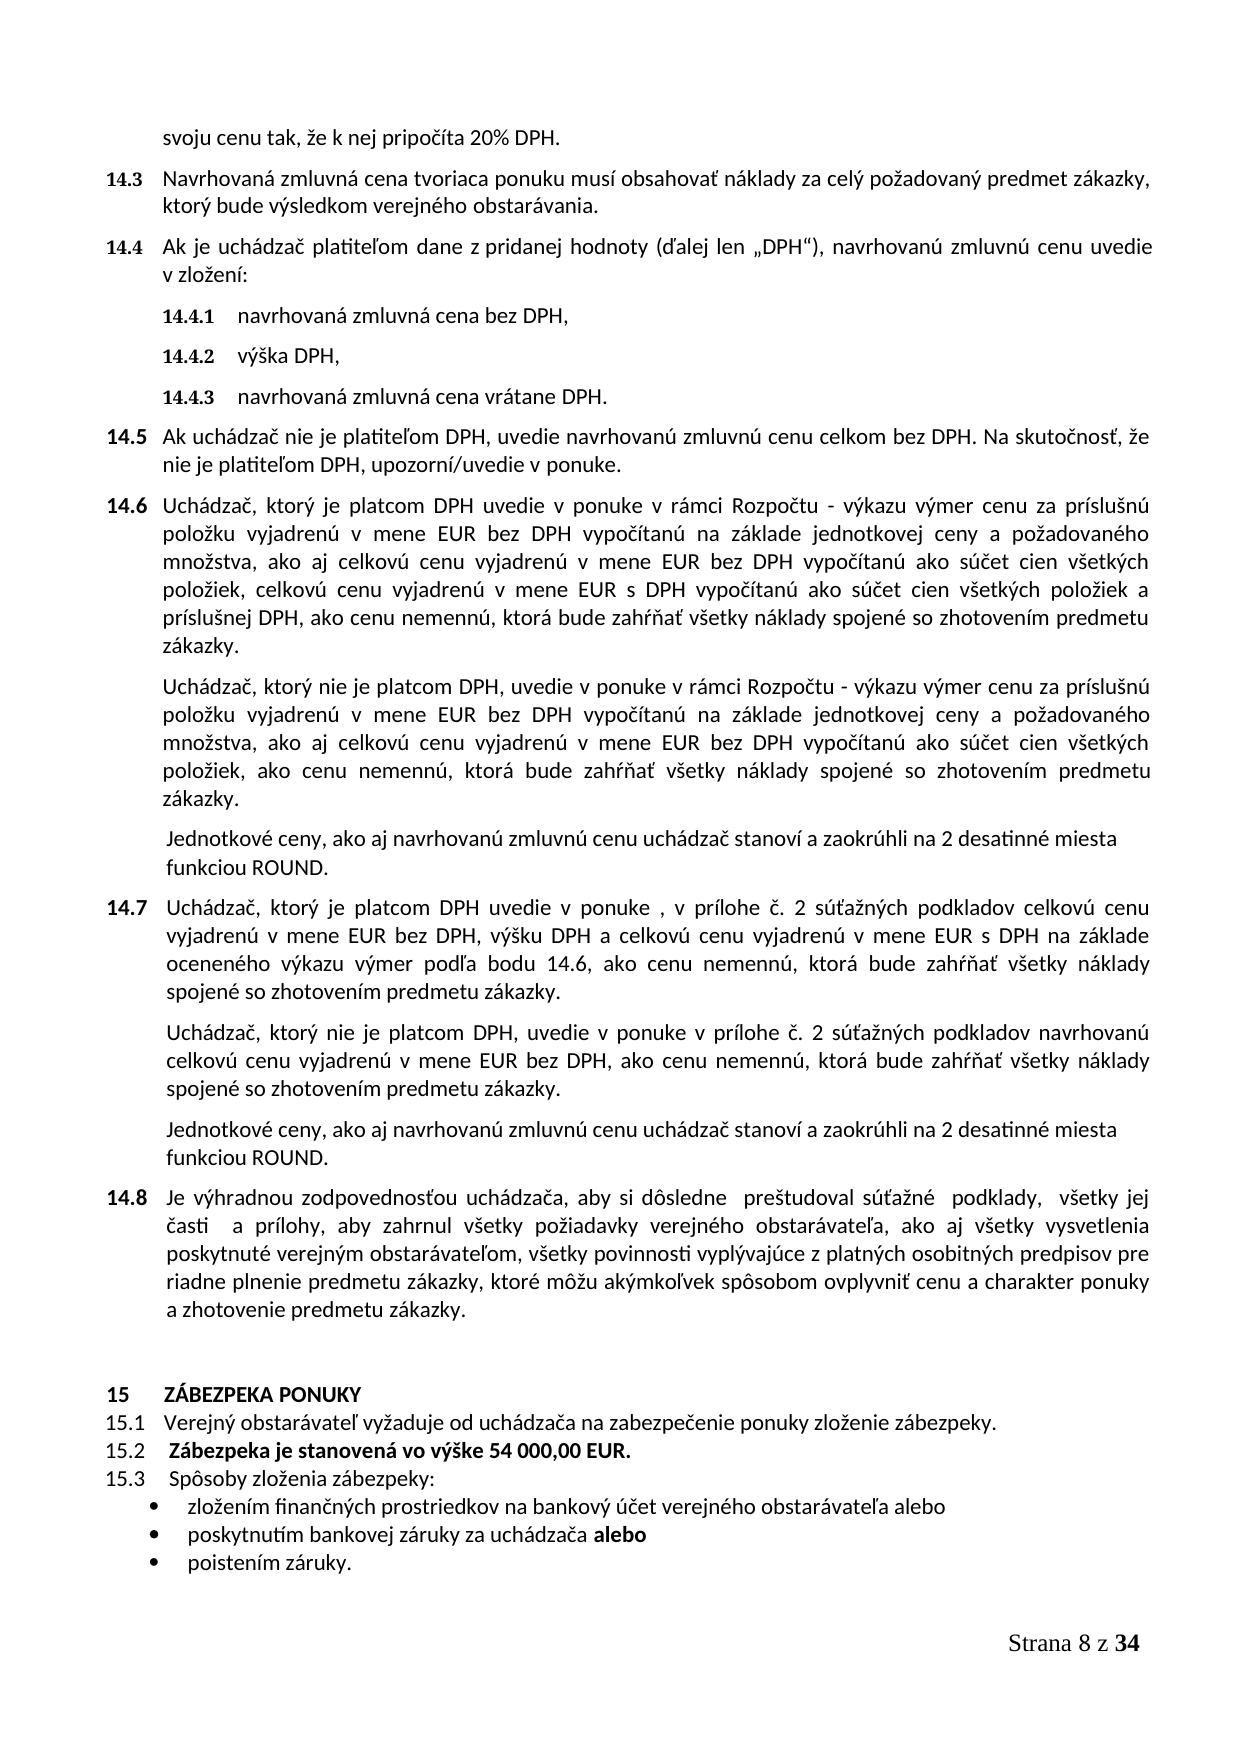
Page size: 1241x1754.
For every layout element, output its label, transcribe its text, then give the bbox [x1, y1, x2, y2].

list Uchádzač, ktorý je platcom DPH uvedie v ponuke v rámci Rozpočtu - výkazu výmer cenu za príslušnú položku vyjadrenú v mene EUR bez DPH vypočítanú na základe jednotkovej ceny a požadovaného množstva, ako aj celkovú cenu vyjadrenú v mene EUR bez DPH vypočítanú ako súčet cien všetkých položiek, celkovú cenu vyjadrenú v mene EUR s DPH vypočítanú ako súčet cien všetkých položiek a príslušnej DPH, ako cenu nemennú, ktorá bude zahŕňať všetky náklady spojené so zhotovením predmetu zákazky. [106, 491, 1151, 659]
subtitle Zábezpeka je stanovená vo výške 54 000,00 EUR. [104, 1436, 1167, 1464]
list Je výhradnou zodpovednosťou uchádzača, aby si dôsledne preštudoval súťažné podklady, všetky jej časti a prílohy, aby zahrnul všetky požiadavky verejného obstarávateľa, ako aj všetky vysvetlenia poskytnuté verejným obstarávateľom, všetky povinnosti vyplývajúce z platných osobitných predpisov pre riadne plnenie predmetu zákazky, ktoré môžu akýmkoľvek spôsobom ovplyvniť cenu a charakter ponuky a zhotovenie predmetu zákazky. [106, 1183, 1151, 1323]
subtitle Spôsoby zloženia zábezpeky: [104, 1464, 1167, 1492]
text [162, 123, 1151, 151]
subtitle Verejný obstarávateľ vyžaduje od uchádzača na zabezpečenie ponuky zloženie zábezpeky. [104, 1408, 1167, 1436]
text Uchádzač, ktorý nie je platcom DPH, uvedie v ponuke v prílohe č. 2 súťažných podkladov navrhovanú celkovú cenu vyjadrenú v mene EUR bez DPH, ako cenu nemennú, ktorá bude zahŕňať všetky náklady spojené so zhotovením predmetu zákazky. [166, 1018, 1151, 1102]
list poskytnutím bankovej záruky za uchádzača alebo [150, 1520, 1167, 1548]
list zložením finančných prostriedkov na bankový účet verejného obstarávateľa alebo [150, 1492, 1167, 1520]
text Jednotkové ceny, ako aj navrhovanú zmluvnú cenu uchádzač stanoví a zaokrúhli na 2 desatinné miesta [166, 824, 1167, 852]
list poistením záruky. [150, 1548, 1167, 1576]
list navrhovaná zmluvná cena bez DPH, [162, 301, 1167, 329]
list navrhovaná zmluvná cena vrátane DPH. [162, 382, 1167, 410]
text v zložení: [162, 260, 1167, 288]
list ZÁBEZPEKA PONUKY [106, 1380, 1167, 1408]
list Ak je uchádzač platiteľom dane z pridanej hodnoty (ďalej len „DPH“), navrhovanú zmluvnú cenu uvedie [106, 232, 1167, 260]
list výška DPH, [162, 341, 1167, 369]
text funkciou ROUND. [166, 1143, 1167, 1171]
text Jednotkové ceny, ako aj navrhovanú zmluvnú cenu uchádzač stanoví a zaokrúhli na 2 desatinné miesta [166, 1115, 1167, 1143]
list Uchádzač, ktorý je platcom DPH uvedie v ponuke , v prílohe č. 2 súťažných podkladov celkovú cenu vyjadrenú v mene EUR bez DPH, výšku DPH a celkovú cenu vyjadrenú v mene EUR s DPH na základe oceneného výkazu výmer podľa bodu 14.6, ako cenu nemennú, ktorá bude zahŕňať všetky náklady spojené so zhotovením predmetu zákazky. [106, 893, 1152, 1005]
list Navrhovaná zmluvná cena tvoriaca ponuku musí obsahovať náklady za celý požadovaný predmet zákazky, ktorý bude výsledkom verejného obstarávania. [106, 164, 1152, 220]
list Ak uchádzač nie je platiteľom DPH, uvedie navrhovanú zmluvnú cenu celkom bez DPH. Na skutočnosť, že nie je platiteľom DPH, upozorní/uvedie v ponuke. [106, 422, 1152, 478]
text Uchádzač, ktorý nie je platcom DPH, uvedie v ponuke v rámci Rozpočtu - výkazu výmer cenu za príslušnú položku vyjadrenú v mene EUR bez DPH vypočítanú na základe jednotkovej ceny a požadovaného množstva, ako aj celkovú cenu vyjadrenú v mene EUR bez DPH vypočítanú ako súčet cien všetkých položiek, ako cenu nemennú, ktorá bude zahŕňať všetky náklady spojené so zhotovením predmetu zákazky. [162, 672, 1152, 812]
text funkciou ROUND. [166, 853, 1167, 881]
